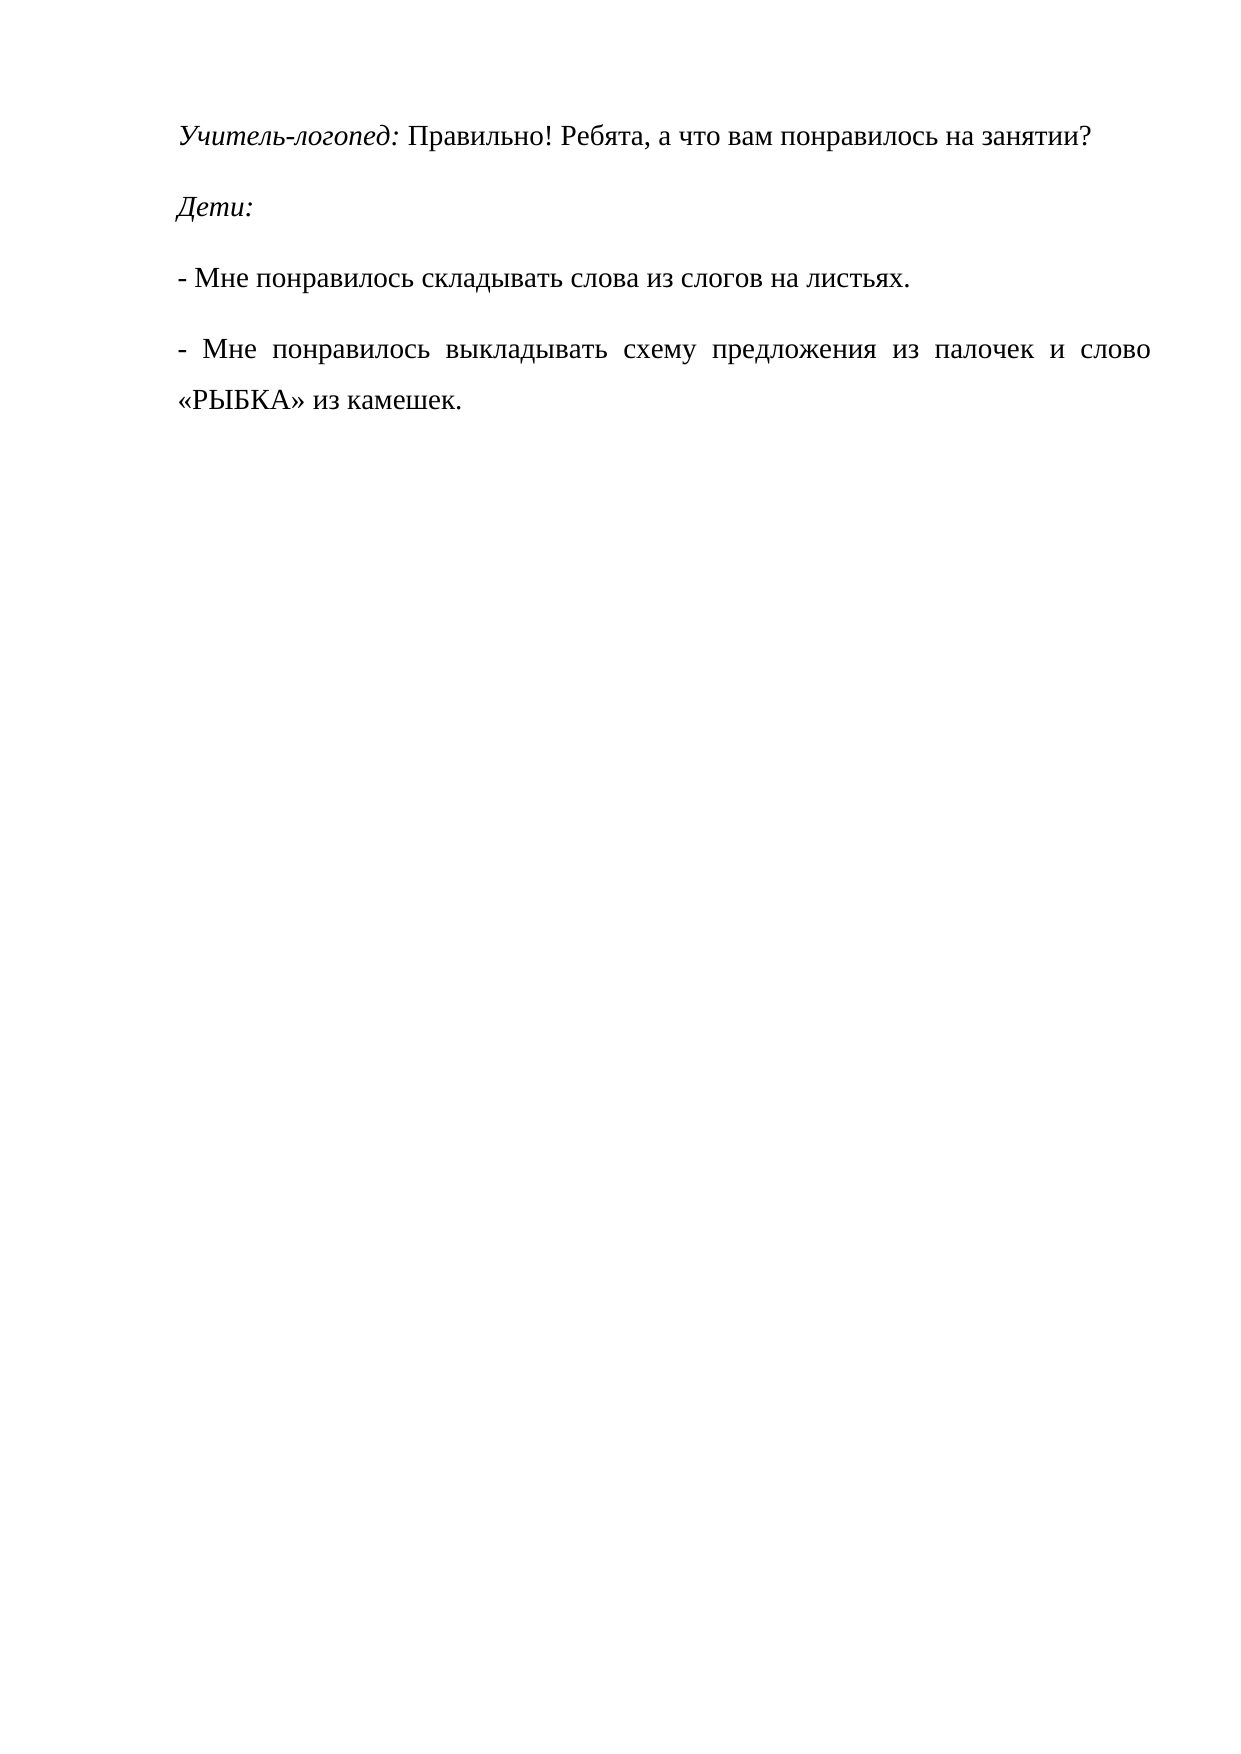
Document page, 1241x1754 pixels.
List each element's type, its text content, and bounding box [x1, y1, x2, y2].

text - Мне понравилось складывать слова из слогов на листьях. [177, 260, 1152, 294]
text Дети: [177, 189, 1152, 223]
text - Мне понравилось выкладывать схему предложения из палочек и слово «РЫБКА» из камешек. [177, 332, 1152, 415]
text Учитель-логопед: Правильно! Ребята, а что вам понравилось на занятии? [177, 118, 1152, 152]
